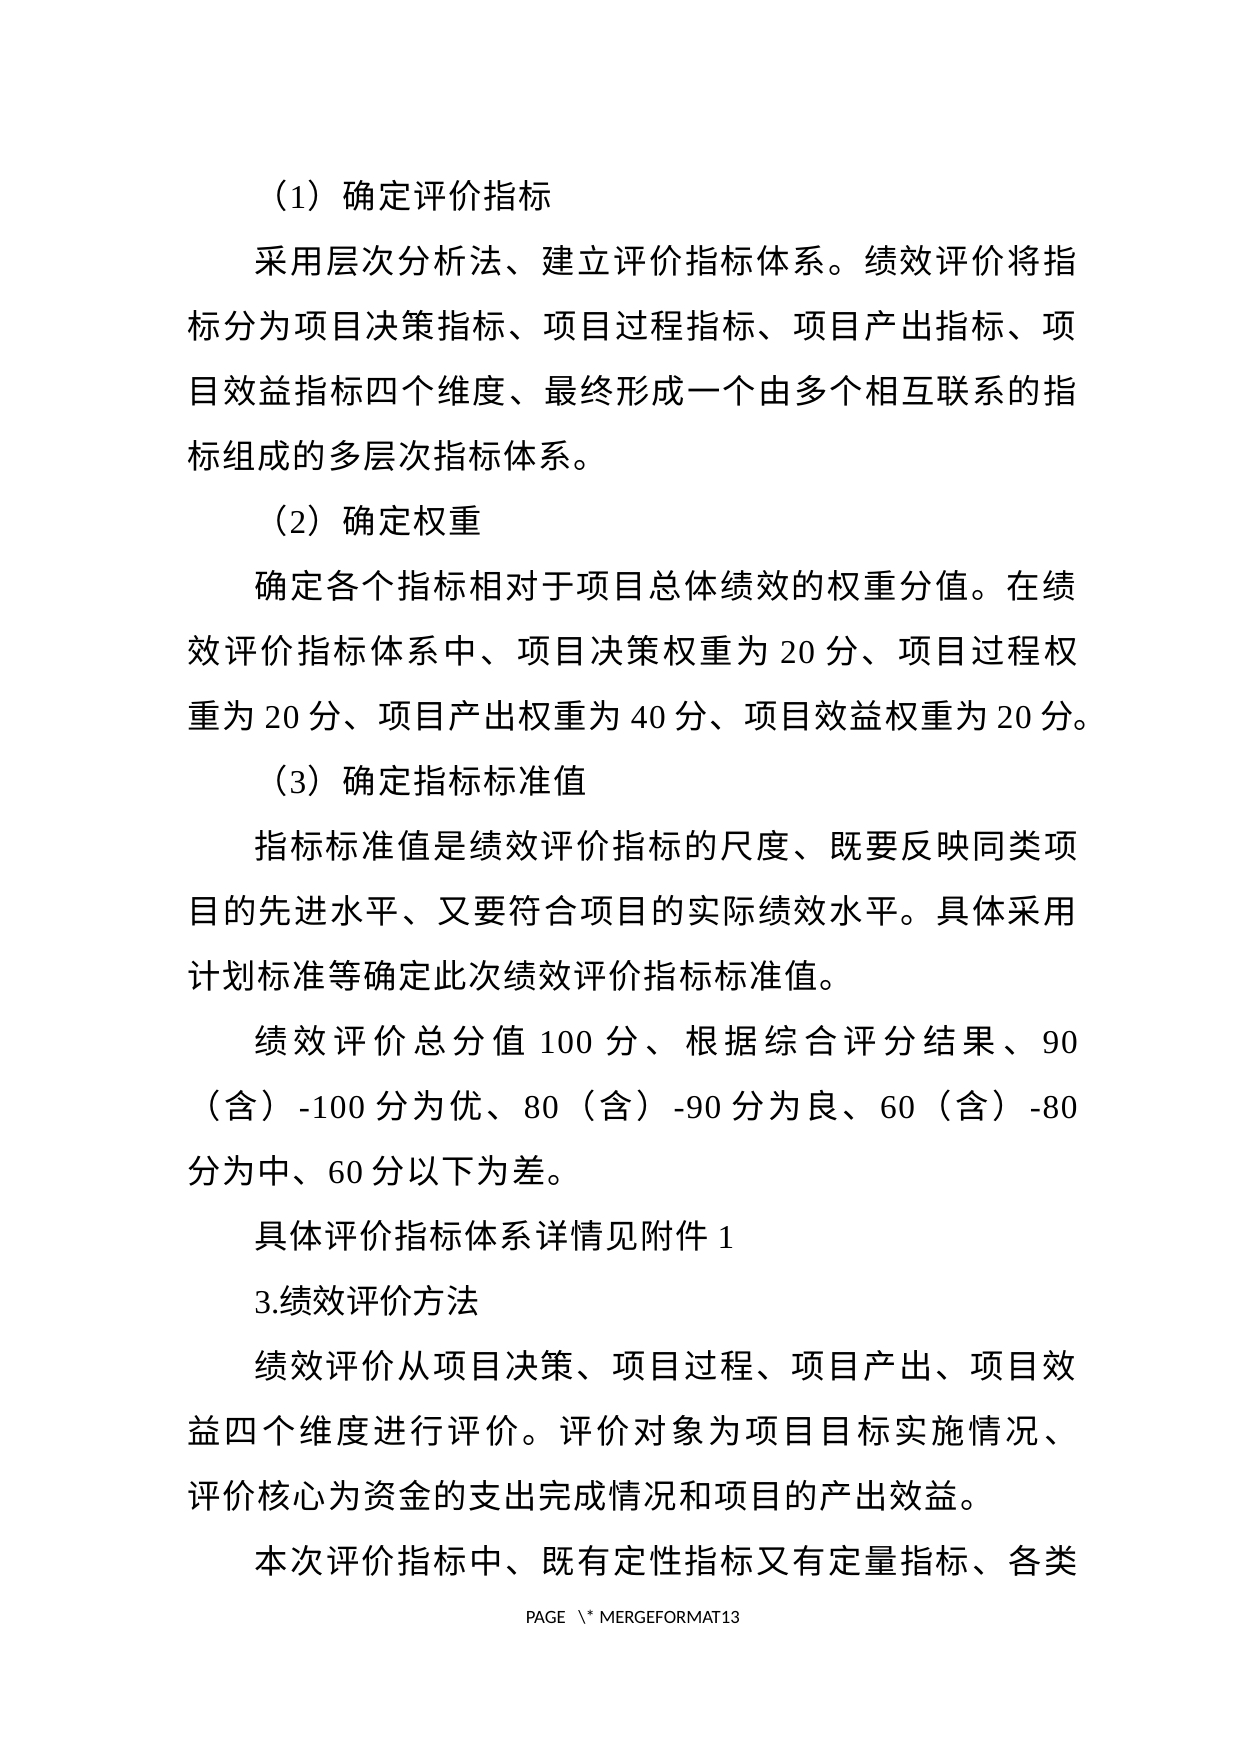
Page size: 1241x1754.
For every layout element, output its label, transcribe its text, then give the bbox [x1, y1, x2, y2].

title 3.绩效评价方法 [187, 1267, 1078, 1332]
text 指标标准值是绩效评价指标的尺度、既要反映同类项目的先进水平、又要符合项目的实际绩效水平。具体采用计划标准等确定此次绩效评价指标标准值。 [187, 812, 1078, 1007]
text （2）确定权重 [187, 487, 1078, 552]
title 绩效评价总分值100分、根据综合评分结果、90（含）-100分为优、80（含）-90分为良、60（含）-80分为中、60分以下为差。 [187, 1007, 1078, 1202]
text （3）确定指标标准值 [187, 747, 1078, 812]
text 确定各个指标相对于项目总体绩效的权重分值。在绩效评价指标体系中、项目决策权重为20分、项目过程权重为20分、项目产出权重为40分、项目效益权重为20分。 [187, 552, 1078, 747]
title 具体评价指标体系详情见附件1 [187, 1202, 1078, 1267]
text （1）确定评价指标 [187, 162, 1078, 227]
text 采用层次分析法、建立评价指标体系。绩效评价将指标分为项目决策指标、项目过程指标、项目产出指标、项目效益指标四个维度、最终形成一个由多个相互联系的指标组成的多层次指标体系。 [187, 227, 1078, 487]
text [187, 1527, 1078, 1592]
text 绩效评价从项目决策、项目过程、项目产出、项目效益四个维度进行评价。评价对象为项目目标实施情况、 评价核心为资金的支出完成情况和项目的产出效益。 [187, 1332, 1078, 1527]
